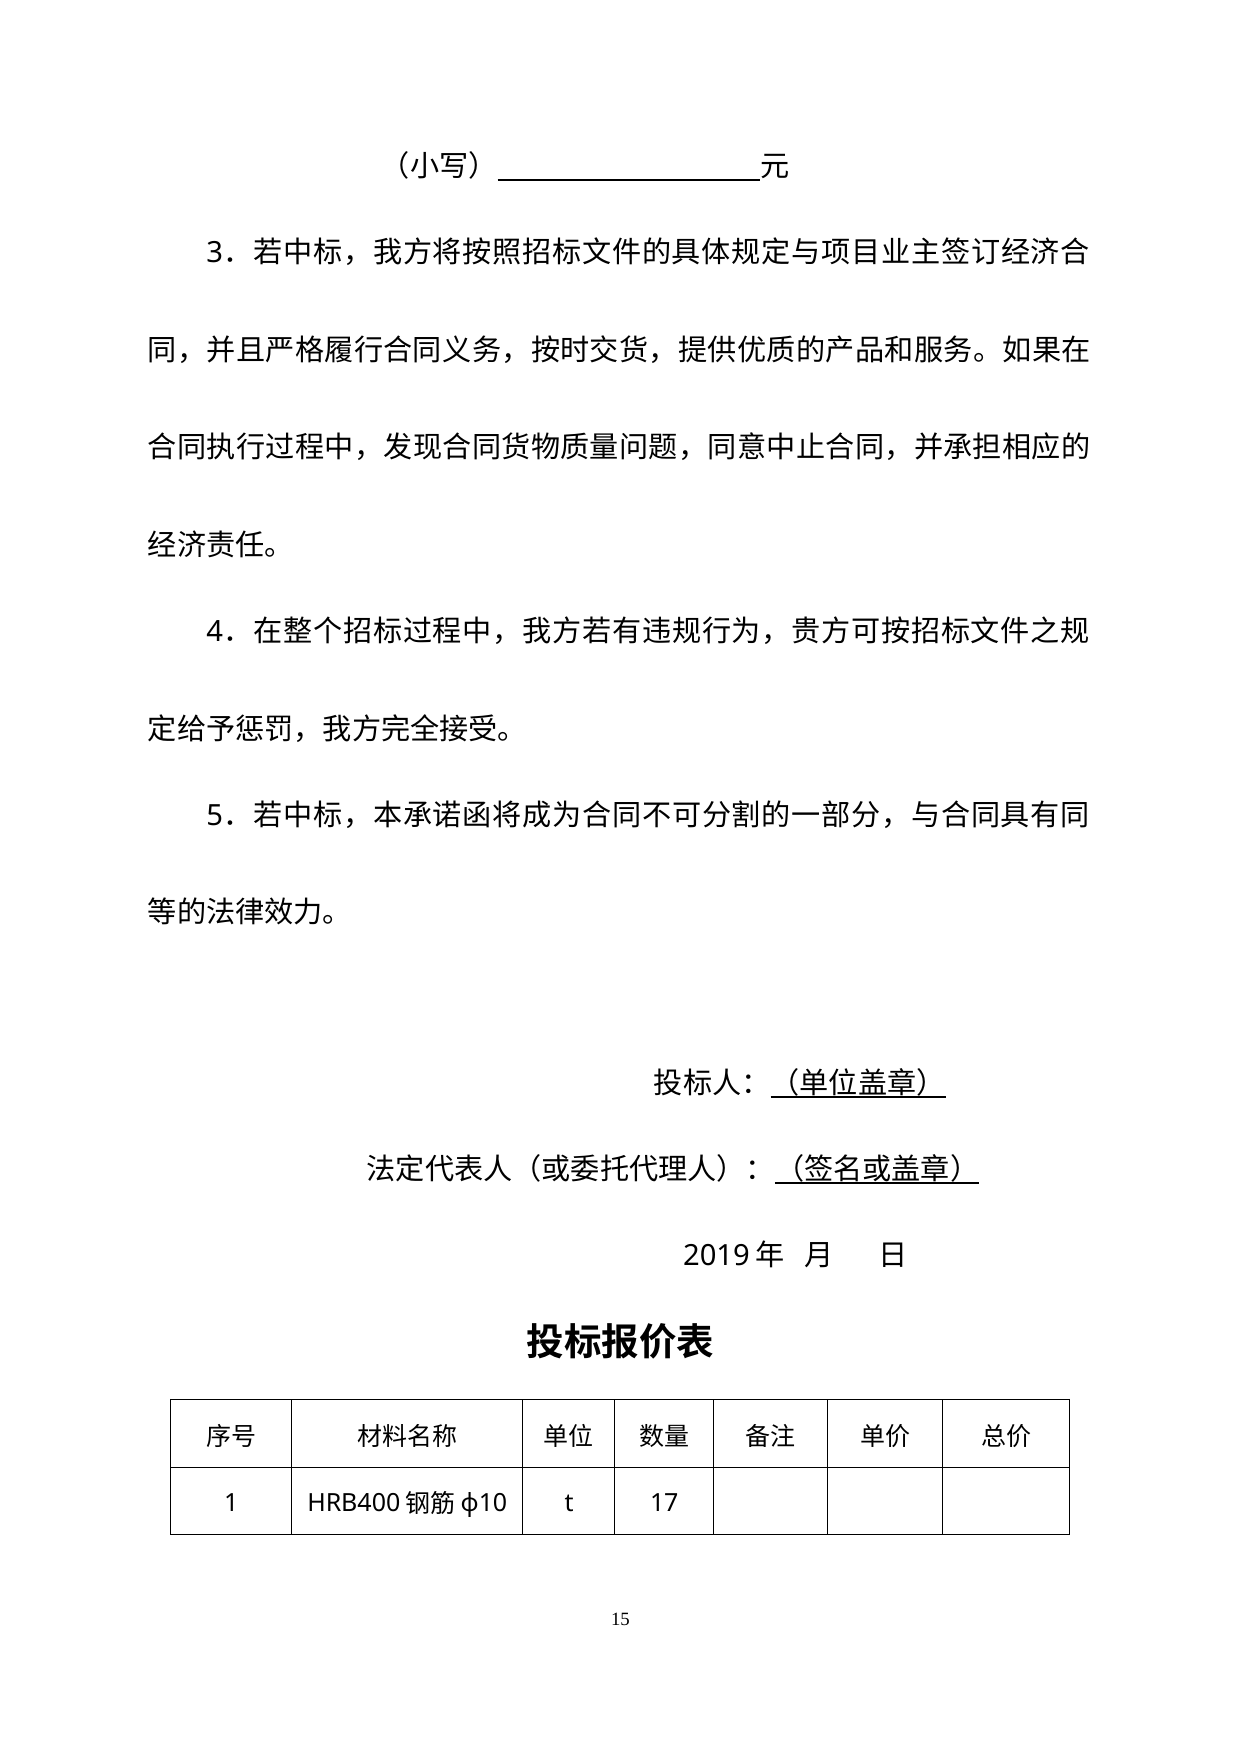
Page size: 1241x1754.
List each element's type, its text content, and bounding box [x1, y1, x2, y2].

text 法定代表人（或委托代理人）：（签名或盖章） [148, 1134, 1092, 1199]
text 投标报价表 [148, 1307, 1092, 1372]
table_header 单价 [828, 1400, 942, 1467]
table_header 数量 [615, 1400, 713, 1467]
table_header 备注 [714, 1400, 827, 1467]
table_header 总价 [943, 1400, 1069, 1467]
table_header 材料名称 [292, 1400, 522, 1467]
text 3．若中标，我方将按照招标文件的具体规定与项目业主签订经济合同，并且严格履行合同义务，按时交货，提供优质的产品和服务。如果在合同执行过程中，发现合同货物质量问题，同意中止合同，并承担相应的经济责任。 [148, 218, 1092, 575]
table_cell t [523, 1468, 614, 1534]
text 5．若中标，本承诺函将成为合同不可分割的一部分，与合同具有同等的法律效力。 [148, 780, 1092, 942]
text 投标人：（单位盖章） [148, 1048, 1092, 1113]
table_cell [714, 1468, 827, 1534]
table_cell 17 [615, 1468, 713, 1534]
table_cell [943, 1468, 1069, 1534]
table_header 序号 [171, 1400, 291, 1467]
table_cell [828, 1468, 942, 1534]
table_header 单位 [523, 1400, 614, 1467]
text 2019年 月 日 [148, 1221, 1092, 1286]
table_cell 1 [171, 1468, 291, 1534]
text 4．在整个招标过程中，我方若有违规行为，贵方可按招标文件之规定给予惩罚，我方完全接受。 [148, 596, 1092, 759]
text （小写） 元 [148, 132, 1092, 197]
table_cell HRB400钢筋ф10 [292, 1468, 522, 1534]
